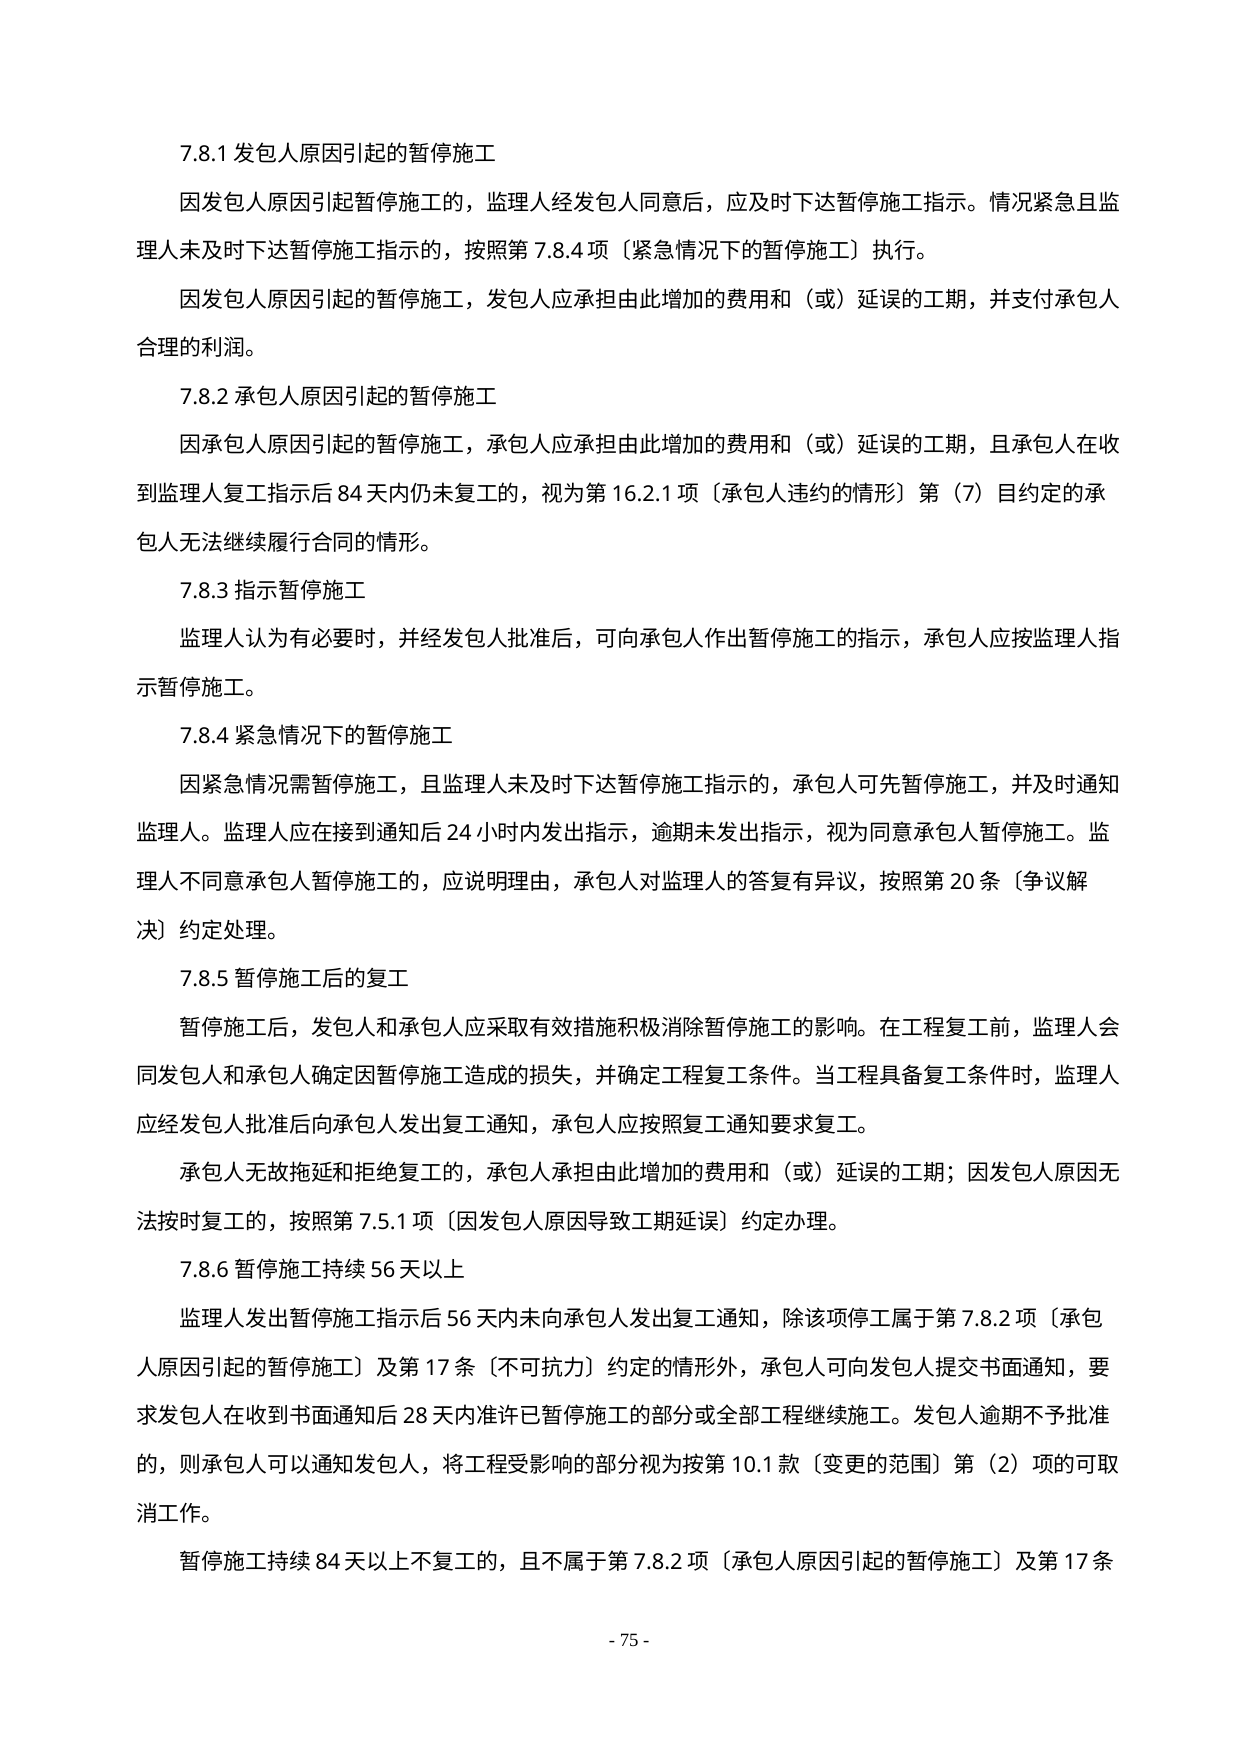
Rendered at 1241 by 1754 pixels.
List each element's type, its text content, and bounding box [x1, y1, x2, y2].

text 暂停施工后，发包人和承包人应采取有效措施积极消除暂停施工的影响。在工程复工前，监理人会同发包人和承包人确定因暂停施工造成的损失，并确定工程复工条件。当工程具备复工条件时，监理人应经发包人批准后向承包人发出复工通知，承包人应按照复工通知要求复工。 [136, 1009, 1122, 1139]
text 7.8.4 紧急情况下的暂停施工 [136, 718, 1122, 750]
text 因承包人原因引起的暂停施工，承包人应承担由此增加的费用和（或）延误的工期，且承包人在收到监理人复工指示后84天内仍未复工的，视为第16.2.1项〔承包人违约的情形〕第（7）目约定的承包人无法继续履行合同的情形。 [136, 427, 1122, 557]
text 7.8.6 暂停施工持续56天以上 [136, 1252, 1122, 1284]
text 7.8.3 指示暂停施工 [136, 572, 1122, 605]
text 暂停施工持续84天以上不复工的，且不属于第7.8.2项〔承包人原因引起的暂停施工〕及第17条〔不可抗力〕约定的情形，并影响到整个工程以及合同目的实现的，承包人有权提出价格调整要求，或者解除合同。解除合同的，按照第16.1.3项〔因发包人违约解除合同〕执行。 [136, 1544, 1122, 1576]
text 监理人认为有必要时，并经发包人批准后，可向承包人作出暂停施工的指示，承包人应按监理人指示暂停施工。 [136, 621, 1122, 702]
text 因紧急情况需暂停施工，且监理人未及时下达暂停施工指示的，承包人可先暂停施工，并及时通知监理人。监理人应在接到通知后24小时内发出指示，逾期未发出指示，视为同意承包人暂停施工。监理人不同意承包人暂停施工的，应说明理由，承包人对监理人的答复有异议，按照第20条〔争议解决〕约定处理。 [136, 766, 1122, 945]
text 监理人发出暂停施工指示后56天内未向承包人发出复工通知，除该项停工属于第7.8.2项〔承包人原因引起的暂停施工〕及第17条〔不可抗力〕约定的情形外，承包人可向发包人提交书面通知，要求发包人在收到书面通知后28天内准许已暂停施工的部分或全部工程继续施工。发包人逾期不予批准的，则承包人可以通知发包人，将工程受影响的部分视为按第10.1款〔变更的范围〕第（2）项的可取消工作。 [136, 1300, 1122, 1528]
text 7.8.2 承包人原因引起的暂停施工 [136, 378, 1122, 411]
text 承包人无故拖延和拒绝复工的，承包人承担由此增加的费用和（或）延误的工期；因发包人原因无法按时复工的，按照第7.5.1项〔因发包人原因导致工期延误〕约定办理。 [136, 1155, 1122, 1236]
text 7.8.1发包人原因引起的暂停施工 [136, 136, 1122, 168]
text 因发包人原因引起暂停施工的，监理人经发包人同意后，应及时下达暂停施工指示。情况紧急且监理人未及时下达暂停施工指示的，按照第7.8.4项〔紧急情况下的暂停施工〕执行。 [136, 184, 1122, 265]
text 因发包人原因引起的暂停施工，发包人应承担由此增加的费用和（或）延误的工期，并支付承包人合理的利润。 [136, 281, 1122, 362]
text 7.8.5 暂停施工后的复工 [136, 961, 1122, 993]
